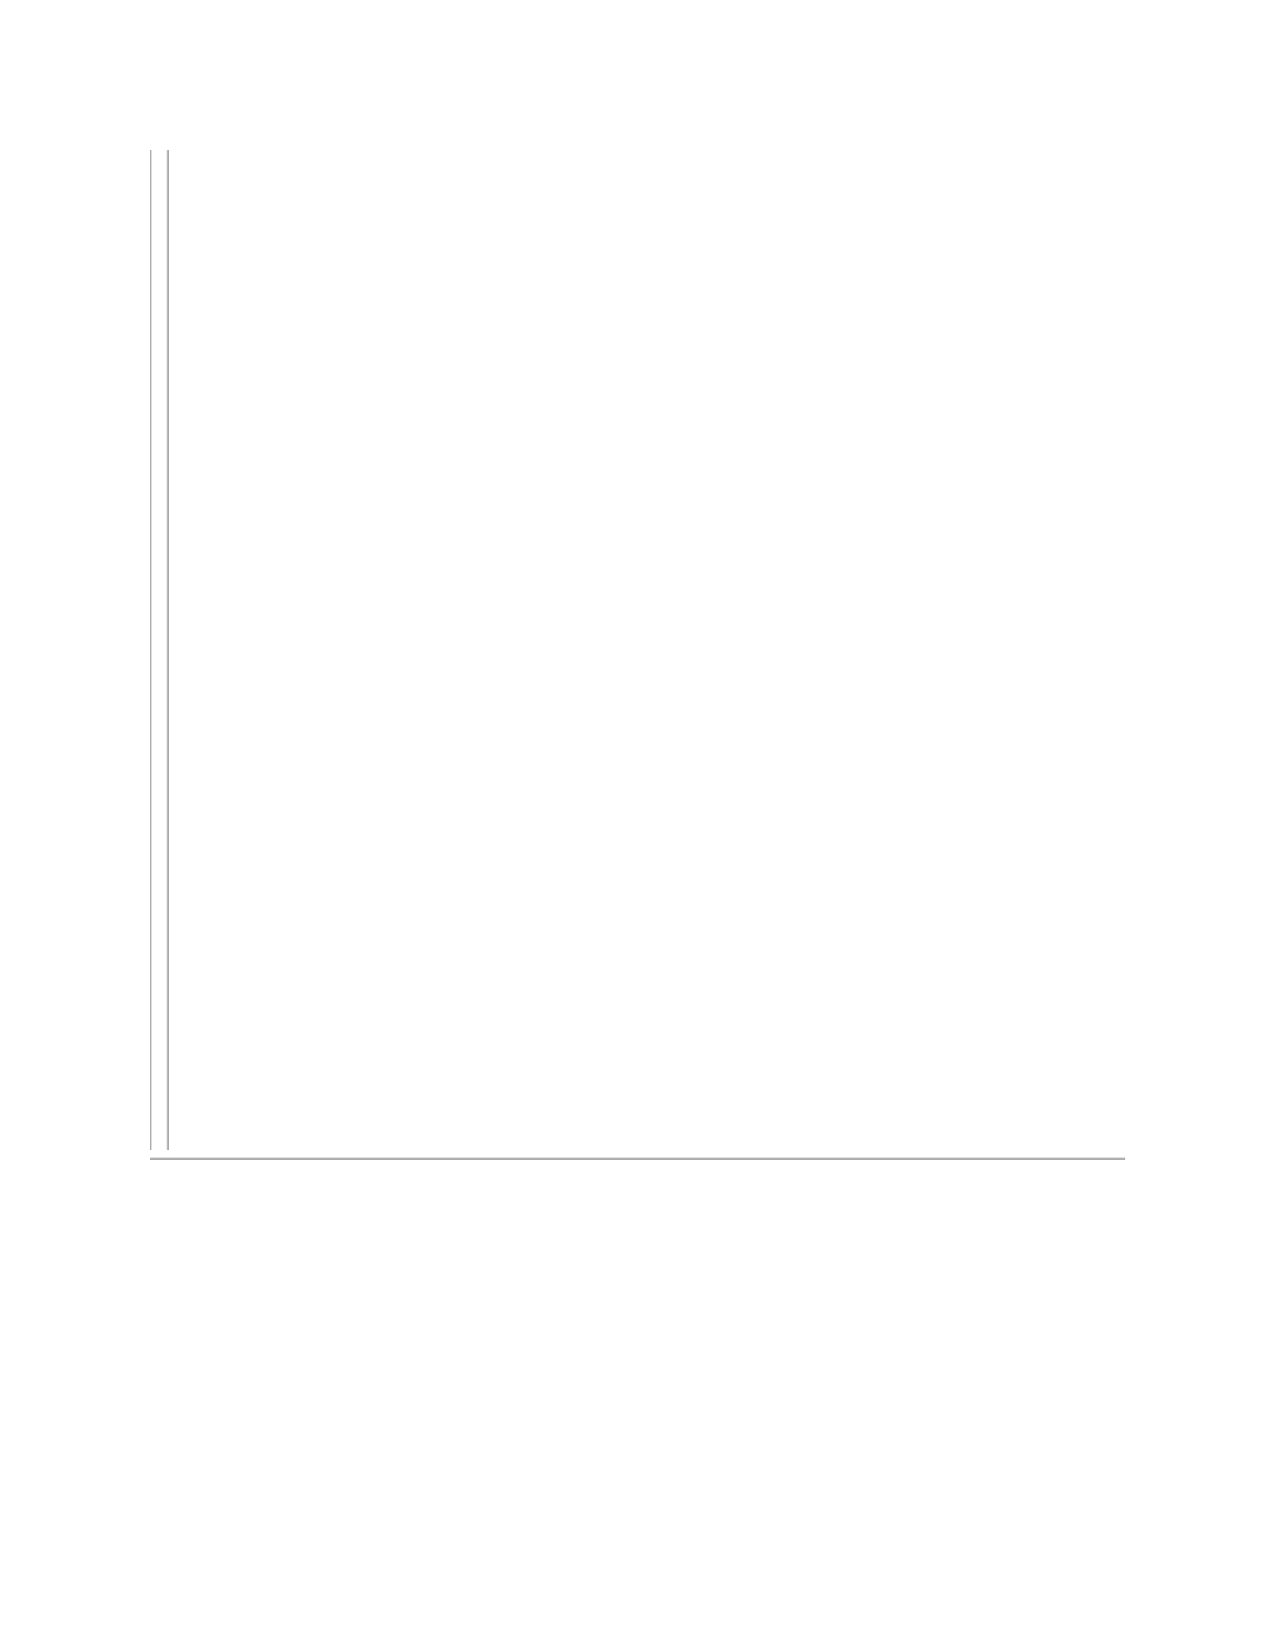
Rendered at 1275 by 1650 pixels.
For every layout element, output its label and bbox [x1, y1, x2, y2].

picture [150, 150, 1125, 1160]
